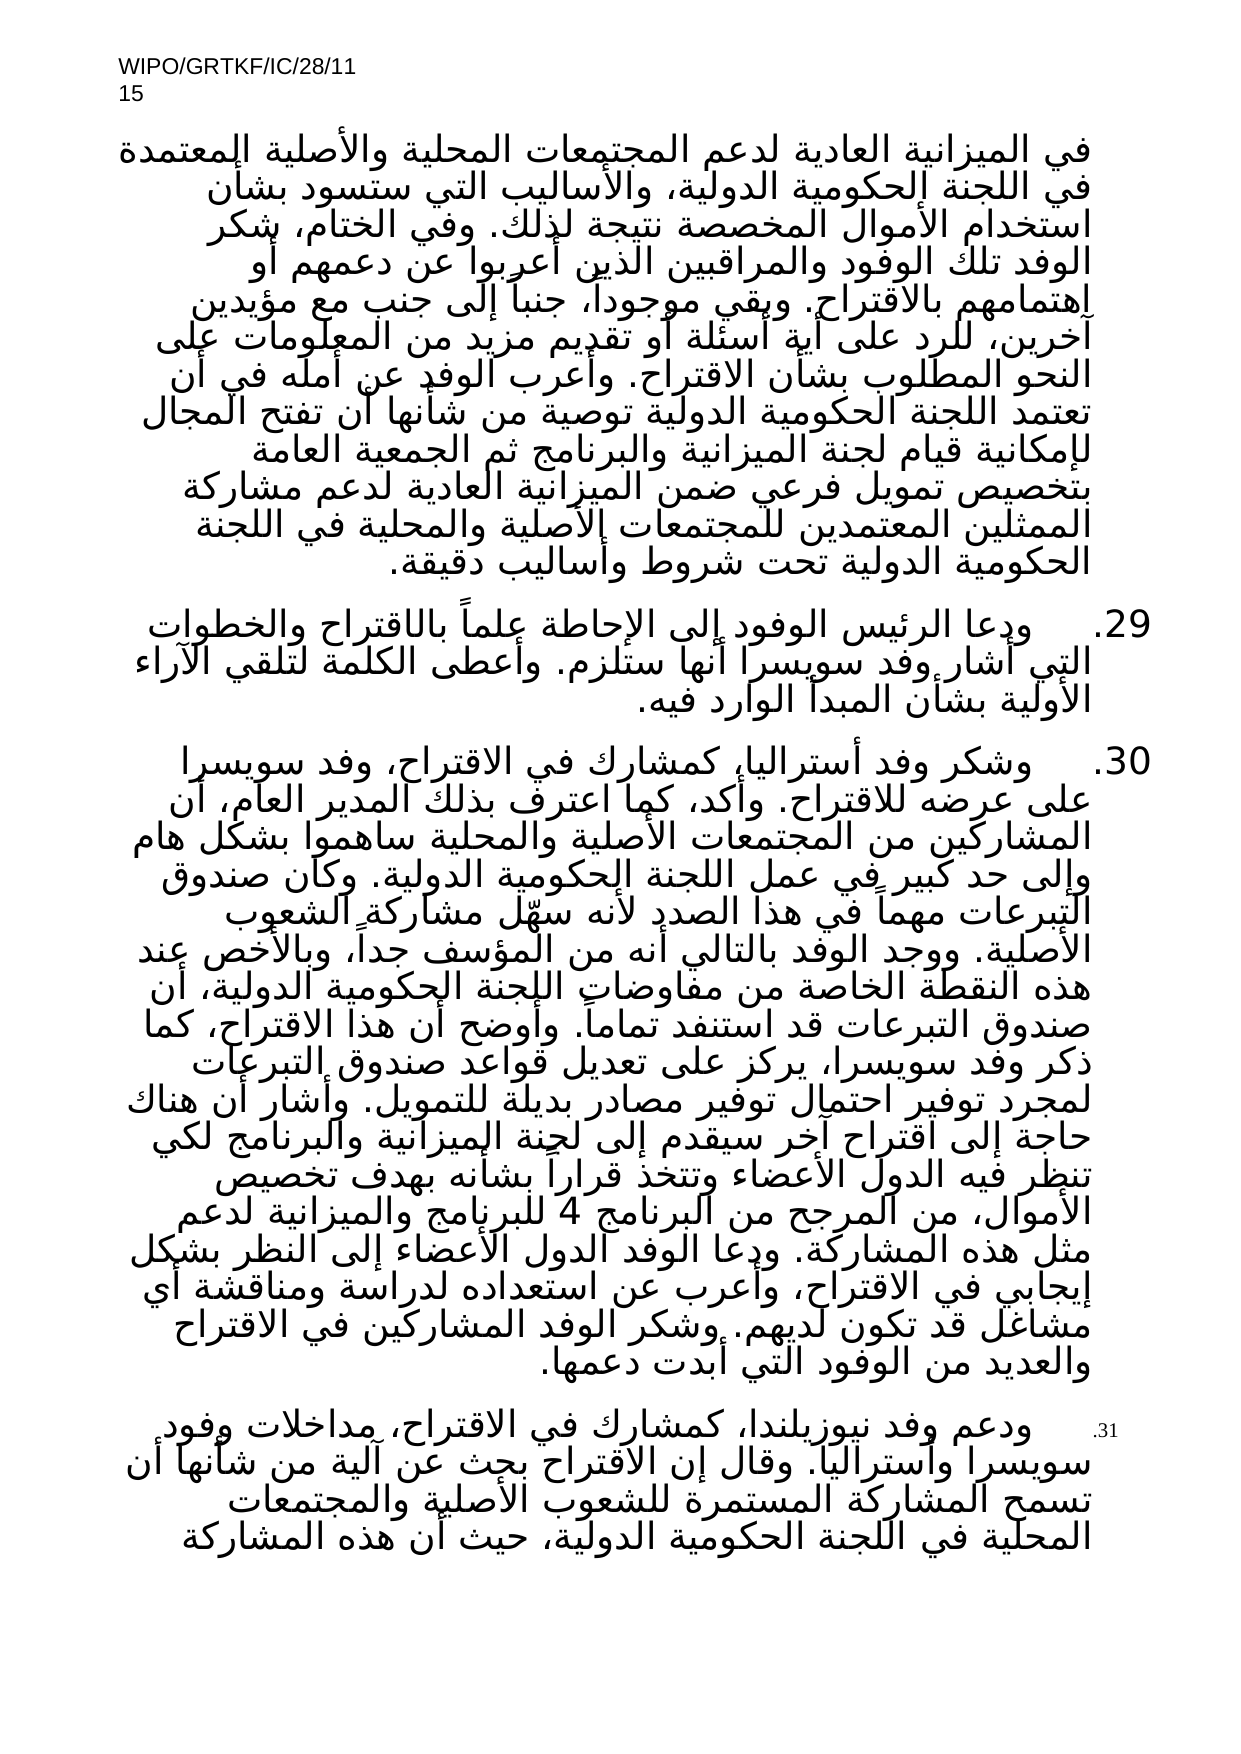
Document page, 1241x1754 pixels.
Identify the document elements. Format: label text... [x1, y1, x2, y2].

text ودعا الرئيس الوفود إلى الإحاطة علماً بالاقتراح والخطوات التي أشار وفد سويسرا أنها ستلزم. وأعطى الكلمة لتلقي الآراء الأولية بشأن المبدأ الوارد فيه. [118, 607, 1092, 720]
text وشكر وفد أستراليا، كمشارك في الاقتراح، وفد سويسرا على عرضه للاقتراح. وأكد، كما اعترف بذلك المدير العام، أن المشاركين من المجتمعات الأصلية والمحلية ساهموا بشكل هام وإلى حد كبير في عمل اللجنة الحكومية الدولية. وكان صندوق التبرعات مهماً في هذا الصدد لأنه سهّل مشاركة الشعوب الأصلية. ووجد الوفد بالتالي أنه من المؤسف جداً، وبالأخص عند هذه النقطة الخاصة من مفاوضات اللجنة الحكومية الدولية، أن صندوق التبرعات قد استنفد تماماً. وأوضح أن هذا الاقتراح، كما ذكر وفد سويسرا، يركز على تعديل قواعد صندوق التبرعات لمجرد توفير احتمال توفير مصادر بديلة للتمويل. وأشار أن هناك حاجة إلى اقتراح آخر سيقدم إلى لجنة الميزانية والبرنامج لكي تنظر فيه الدول الأعضاء وتتخذ قراراً بشأنه بهدف تخصيص الأموال، من المرجح من البرنامج 4 للبرنامج والميزانية لدعم مثل هذه المشاركة. ودعا الوفد الدول الأعضاء إلى النظر بشكل إيجابي في الاقتراح، وأعرب عن استعداده لدراسة ومناقشة أي مشاغل قد تكون لديهم. وشكر الوفد المشاركين في الاقتراح والعديد من الوفود التي أبدت دعمها. [118, 745, 1092, 1382]
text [118, 132, 1092, 582]
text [118, 1407, 1092, 1557]
